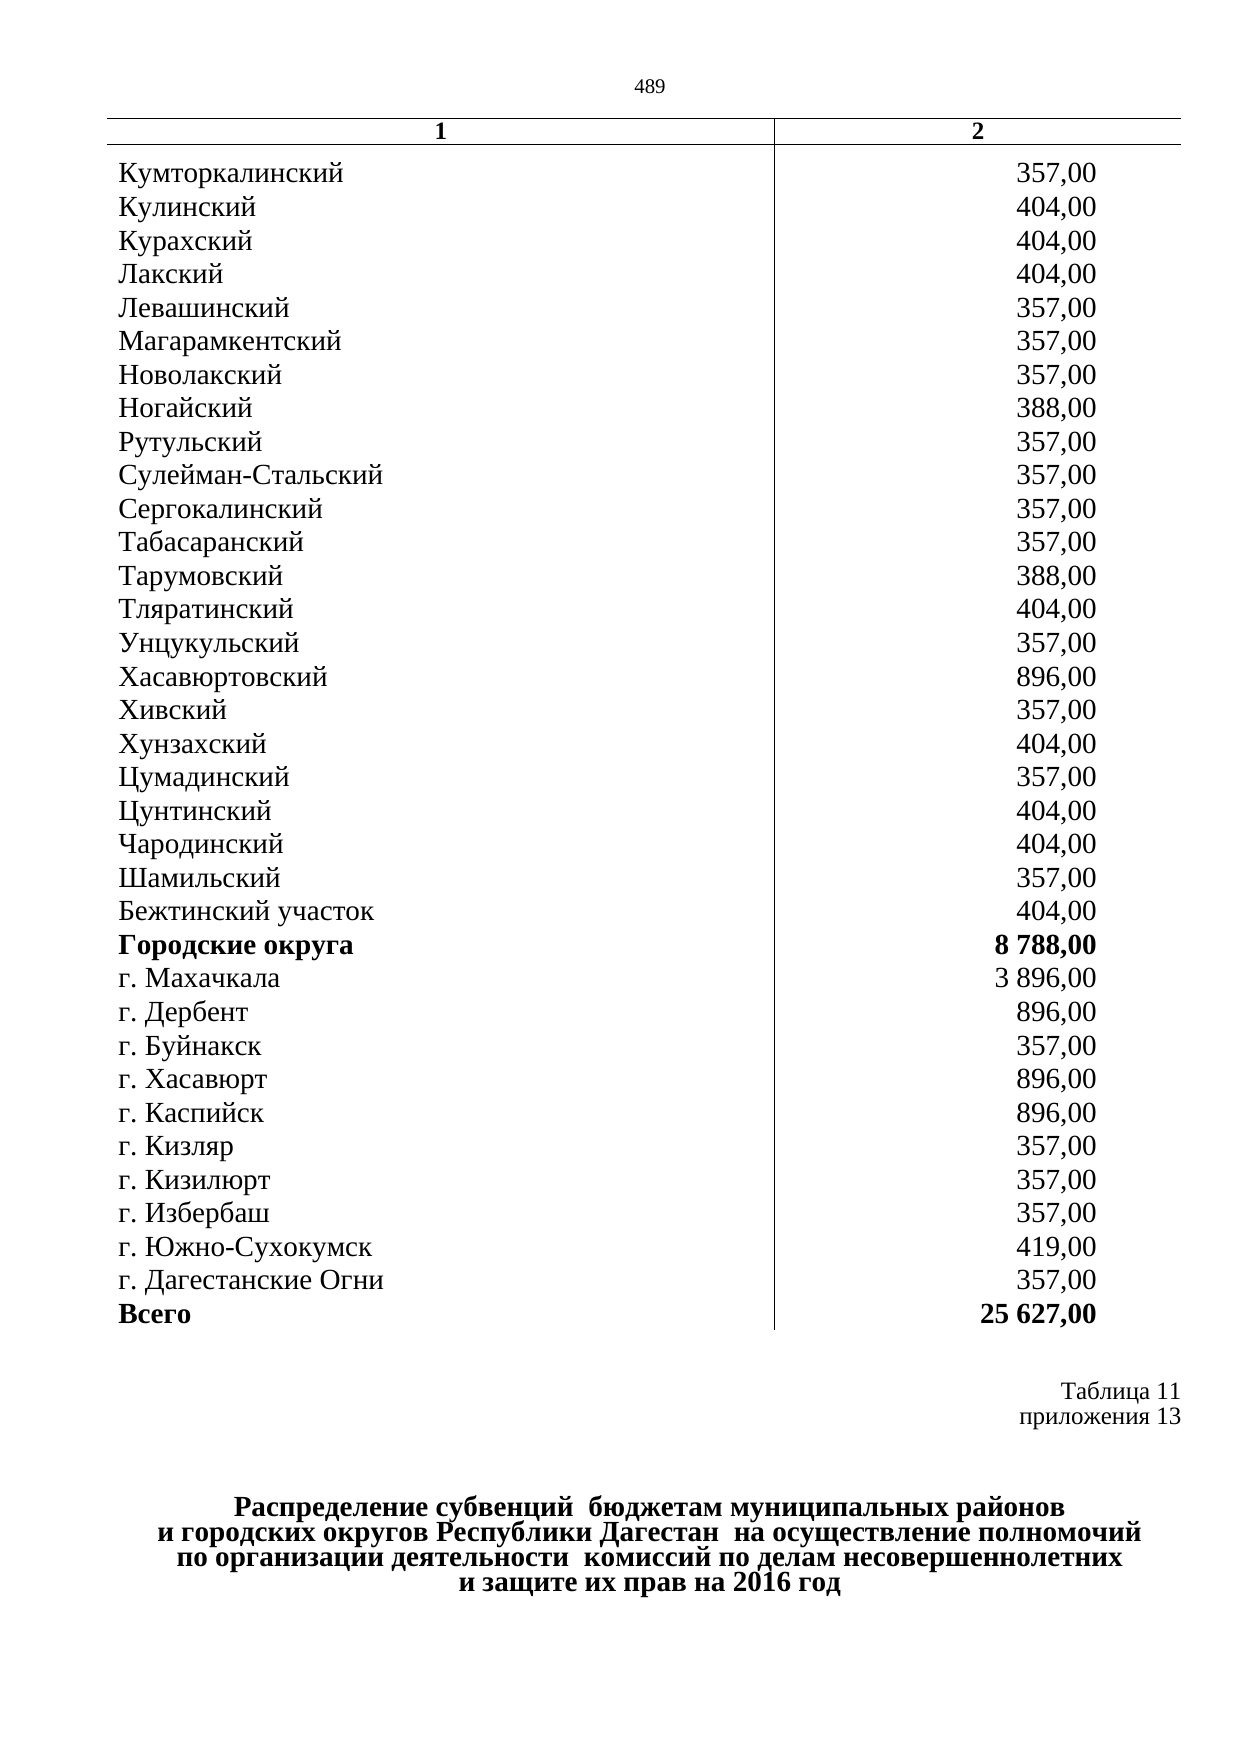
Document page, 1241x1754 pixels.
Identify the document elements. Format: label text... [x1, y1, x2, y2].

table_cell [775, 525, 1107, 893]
text Таблица 11 [118, 1379, 1181, 1404]
title Распределение субвенций бюджетам муниципальных районов [118, 1497, 1181, 1522]
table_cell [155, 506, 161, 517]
title и городских округов Республики Дагестан на осуществление полномочий [118, 1522, 606, 1547]
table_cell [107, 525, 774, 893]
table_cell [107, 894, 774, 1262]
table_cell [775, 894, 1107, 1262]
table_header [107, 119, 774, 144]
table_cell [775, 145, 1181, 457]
text приложения 13 [118, 1404, 1181, 1429]
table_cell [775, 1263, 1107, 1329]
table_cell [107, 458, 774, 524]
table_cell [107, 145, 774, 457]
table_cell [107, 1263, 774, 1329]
title и городских округов Республики Дагестан на осуществление полномочий [616, 1522, 1181, 1547]
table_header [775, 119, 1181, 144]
title и защите их прав на 2016 год [118, 1572, 1181, 1597]
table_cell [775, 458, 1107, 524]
title по организации деятельности комиссий по делам несовершеннолетних [118, 1547, 1181, 1572]
